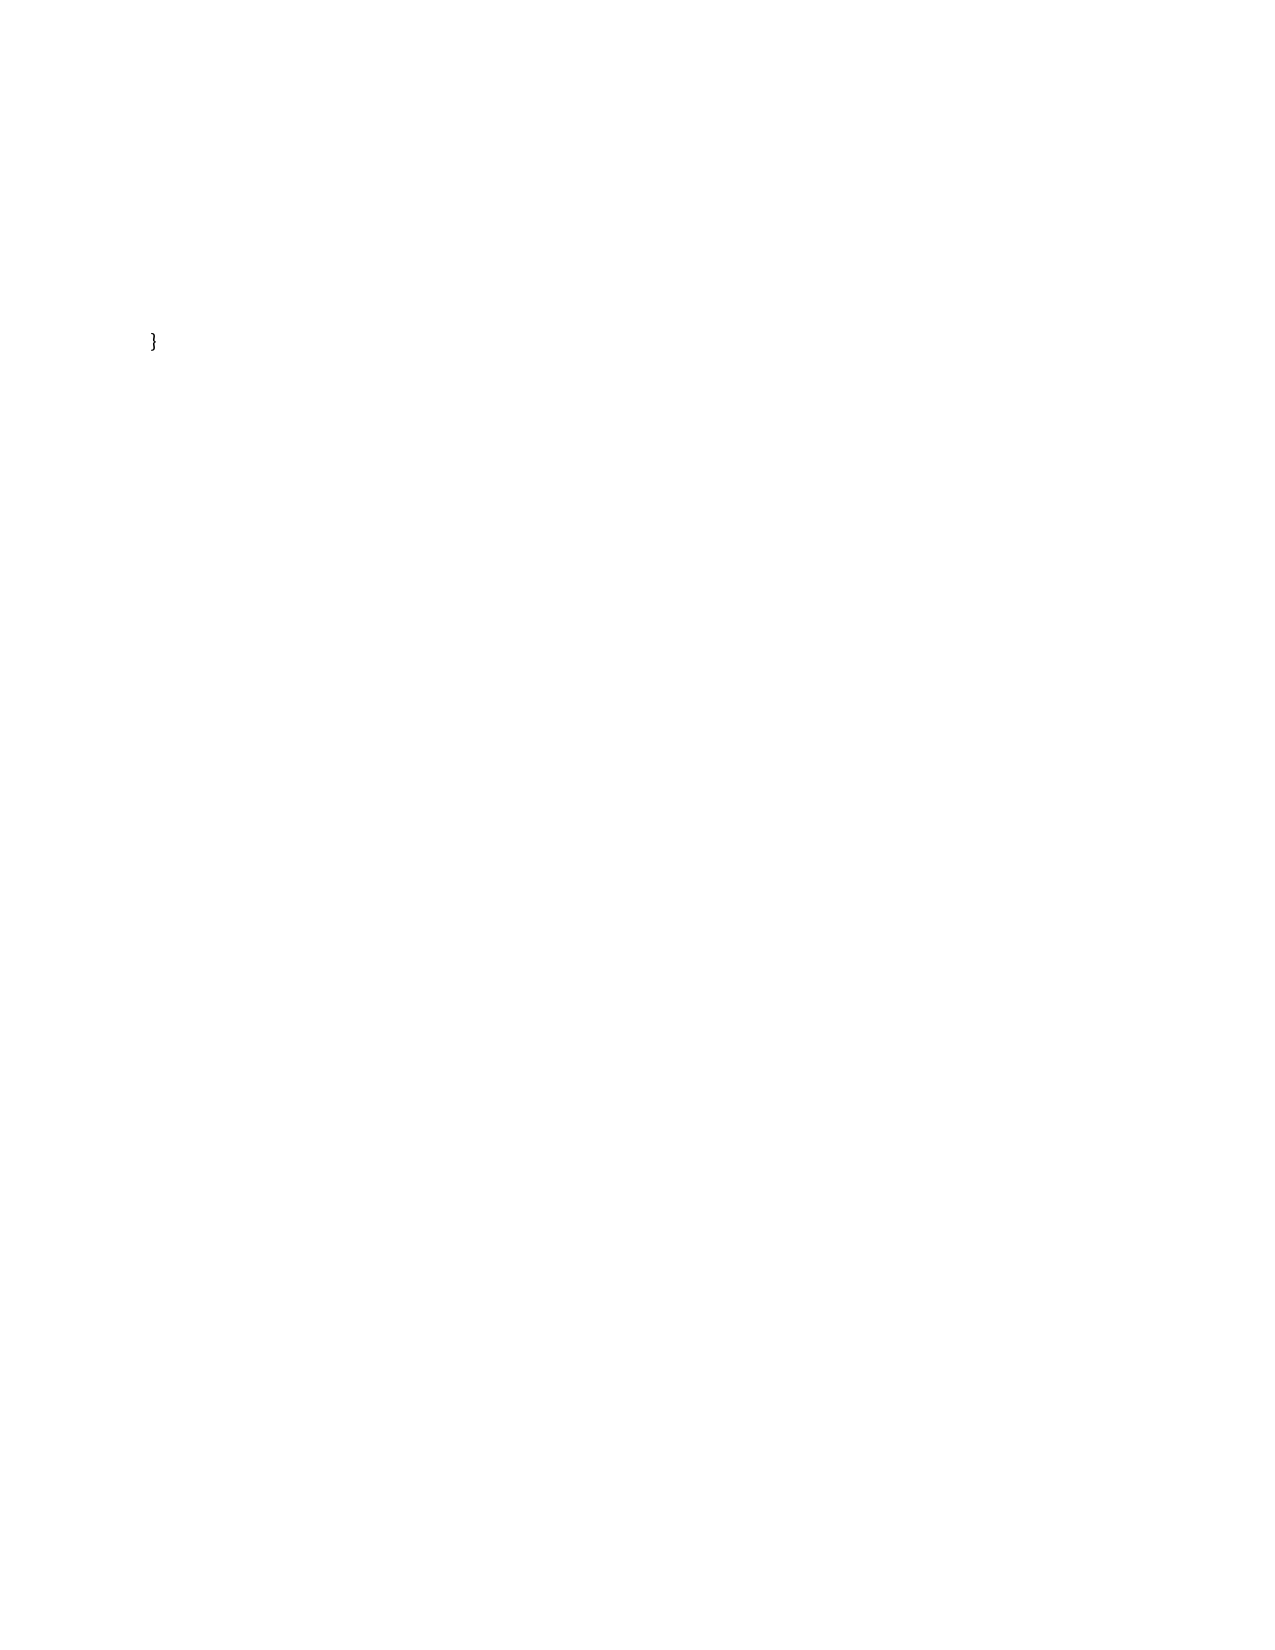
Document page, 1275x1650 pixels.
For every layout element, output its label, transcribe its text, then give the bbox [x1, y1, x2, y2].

text } [150, 328, 1125, 353]
